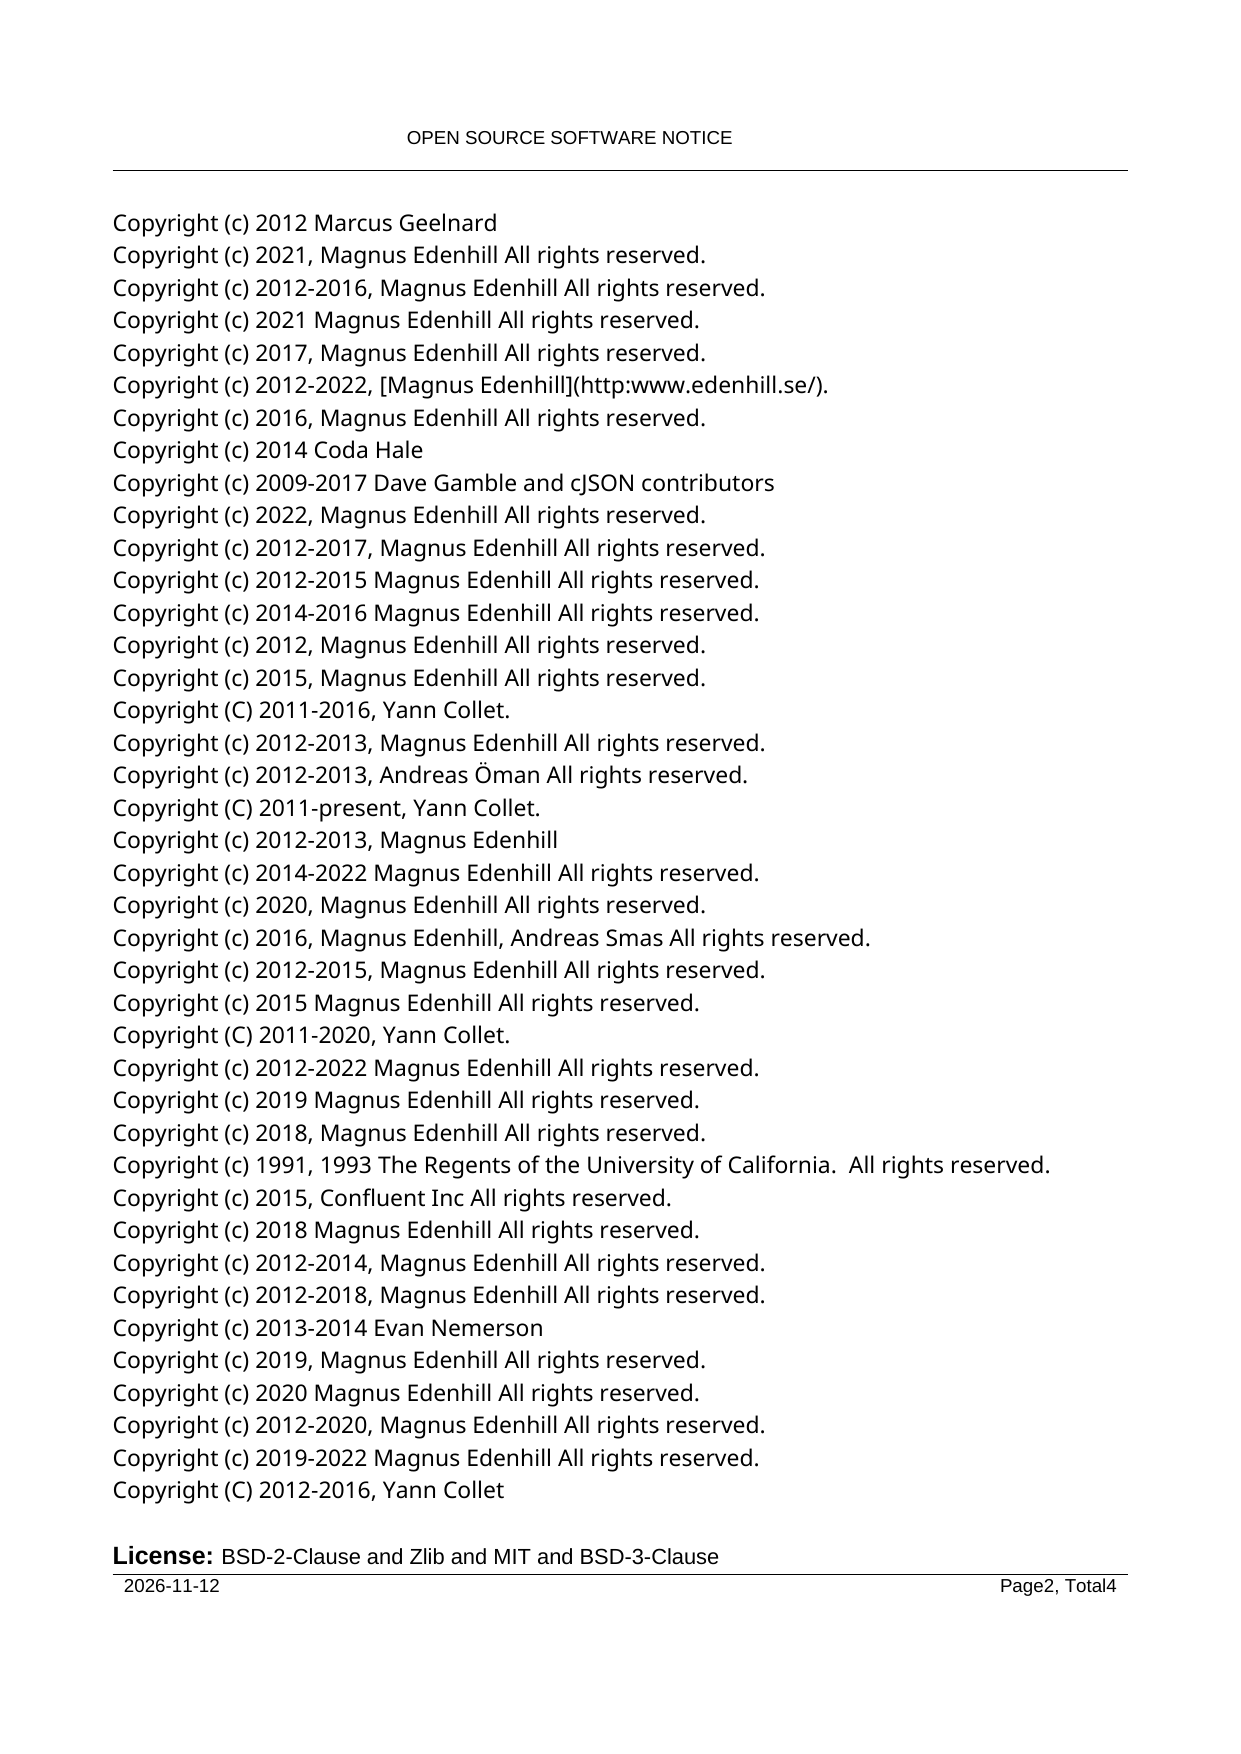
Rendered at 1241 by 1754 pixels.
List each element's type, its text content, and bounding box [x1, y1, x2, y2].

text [112, 206, 1128, 1539]
text License: BSD-2-Clause and Zlib and MIT and BSD-3-Clause [112, 1539, 1128, 1571]
